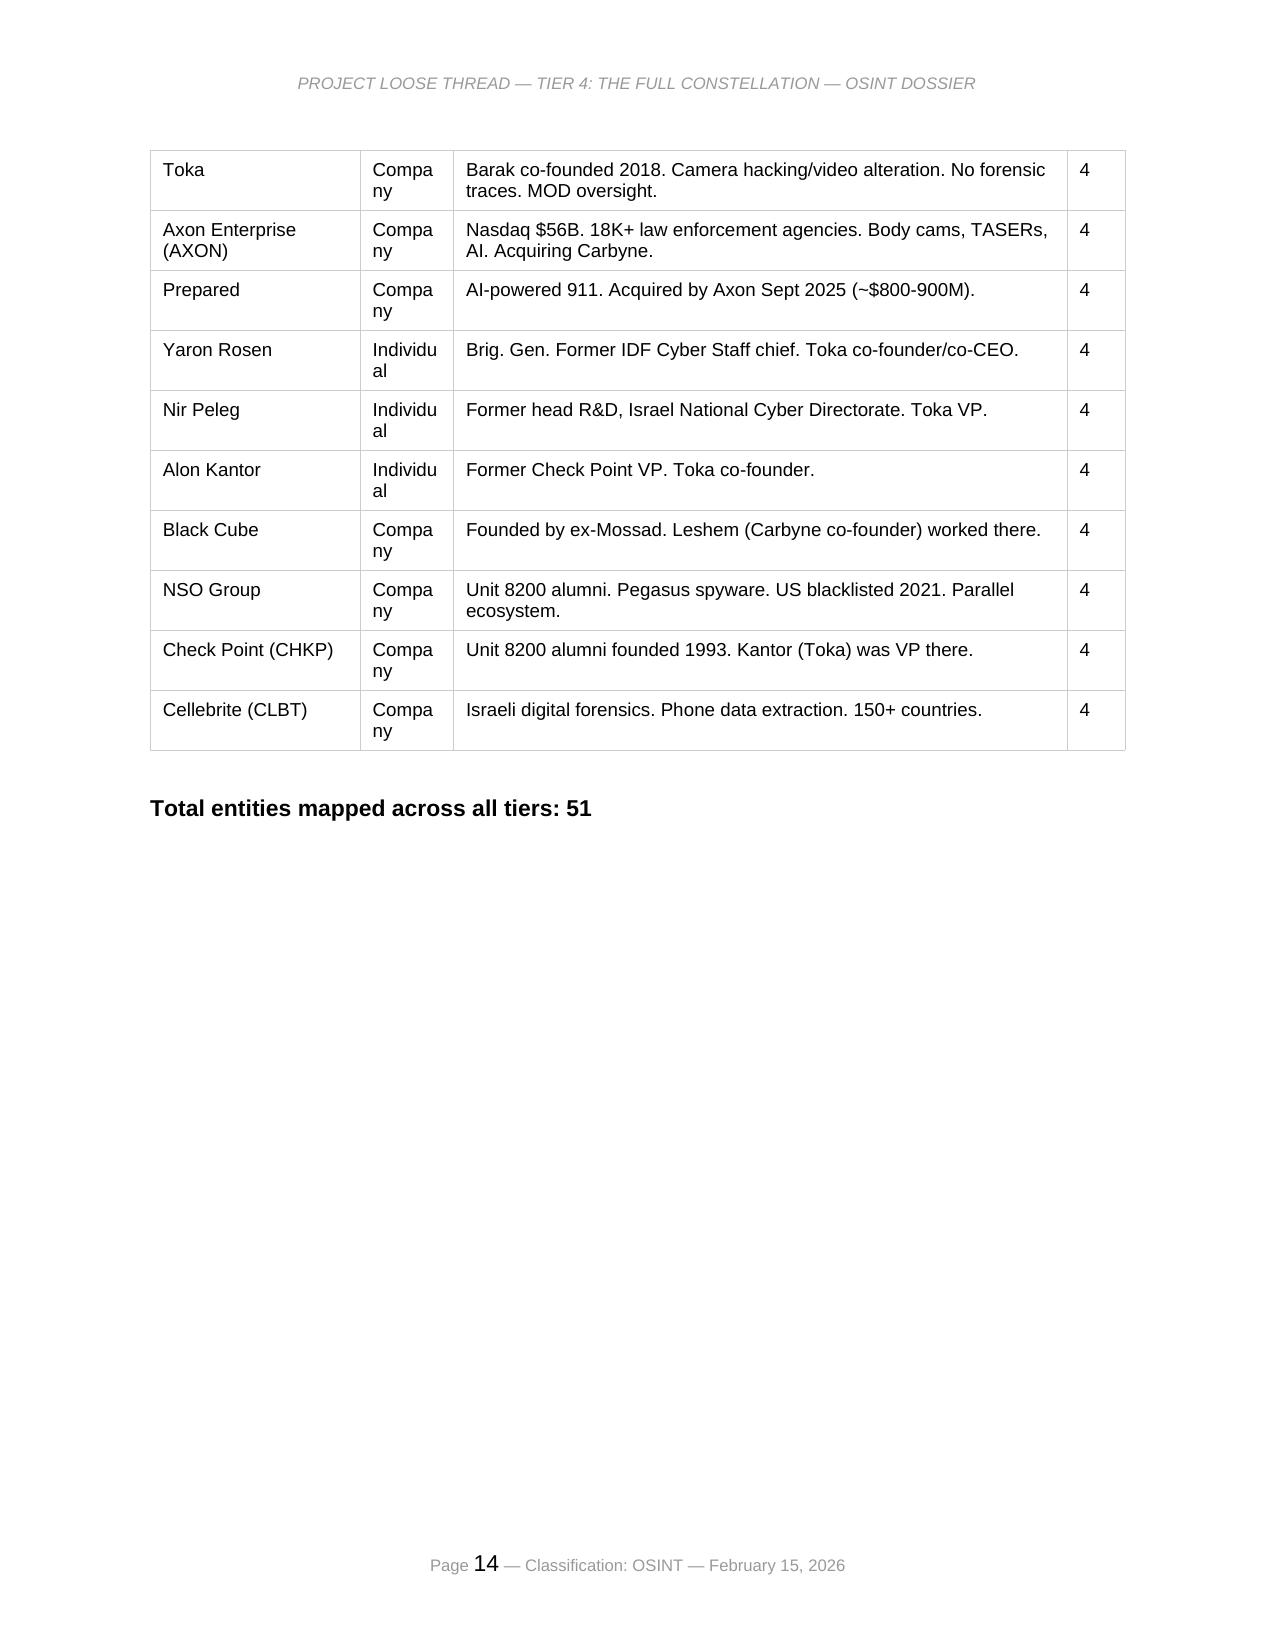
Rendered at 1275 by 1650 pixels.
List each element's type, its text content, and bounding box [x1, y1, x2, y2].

table_cell Unit 8200 alumni founded 1993. Kantor (Toka) was VP there. [454, 631, 1067, 690]
table_cell Founded by ex-Mossad. Leshem (Carbyne co-founder) worked there. [454, 511, 1067, 570]
table_cell 4 [1068, 511, 1125, 570]
table_cell NSO Group [151, 571, 360, 630]
table_cell Axon Enterprise (AXON) [151, 211, 360, 270]
table_cell 4 [1068, 451, 1125, 510]
table_cell Yaron Rosen [151, 331, 360, 390]
table_cell 4 [1068, 631, 1125, 690]
table_cell Individual [361, 451, 453, 510]
table_cell AI-powered 911. Acquired by Axon Sept 2025 (~$800-900M). [454, 271, 1067, 330]
text Total entities mapped across all tiers: 51 [150, 795, 1125, 822]
table_cell 4 [1068, 571, 1125, 630]
table_cell Black Cube [151, 511, 360, 570]
table_cell Brig. Gen. Former IDF Cyber Staff chief. Toka co-founder/co-CEO. [454, 331, 1067, 390]
table_cell Toka [151, 151, 360, 210]
table_cell Company [361, 211, 453, 270]
table_cell Individual [361, 391, 453, 450]
table_cell Company [361, 151, 453, 210]
table_cell Nir Peleg [151, 391, 360, 450]
table_cell 4 [1068, 151, 1125, 210]
table_cell 4 [1068, 331, 1125, 390]
table_cell 4 [1068, 271, 1125, 330]
table_cell Company [361, 691, 453, 750]
table_cell Prepared [151, 271, 360, 330]
table_cell 4 [1068, 391, 1125, 450]
table_cell Unit 8200 alumni. Pegasus spyware. US blacklisted 2021. Parallel ecosystem. [454, 571, 1067, 630]
table_cell Company [361, 271, 453, 330]
table_cell Alon Kantor [151, 451, 360, 510]
table_cell Barak co-founded 2018. Camera hacking/video alteration. No forensic traces. MOD oversight. [454, 151, 1067, 210]
table_cell Company [361, 631, 453, 690]
table_cell Israeli digital forensics. Phone data extraction. 150+ countries. [454, 691, 1067, 750]
table_cell Check Point (CHKP) [151, 631, 360, 690]
table_cell Company [361, 571, 453, 630]
table_cell Nasdaq $56B. 18K+ law enforcement agencies. Body cams, TASERs, AI. Acquiring Carbyne. [454, 211, 1067, 270]
table_cell Former head R&D, Israel National Cyber Directorate. Toka VP. [454, 391, 1067, 450]
table_cell Company [361, 511, 453, 570]
table_cell Individual [361, 331, 453, 390]
table_cell 4 [1068, 691, 1125, 750]
table_cell Cellebrite (CLBT) [151, 691, 360, 750]
table_cell Former Check Point VP. Toka co-founder. [454, 451, 1067, 510]
table_cell 4 [1068, 211, 1125, 270]
